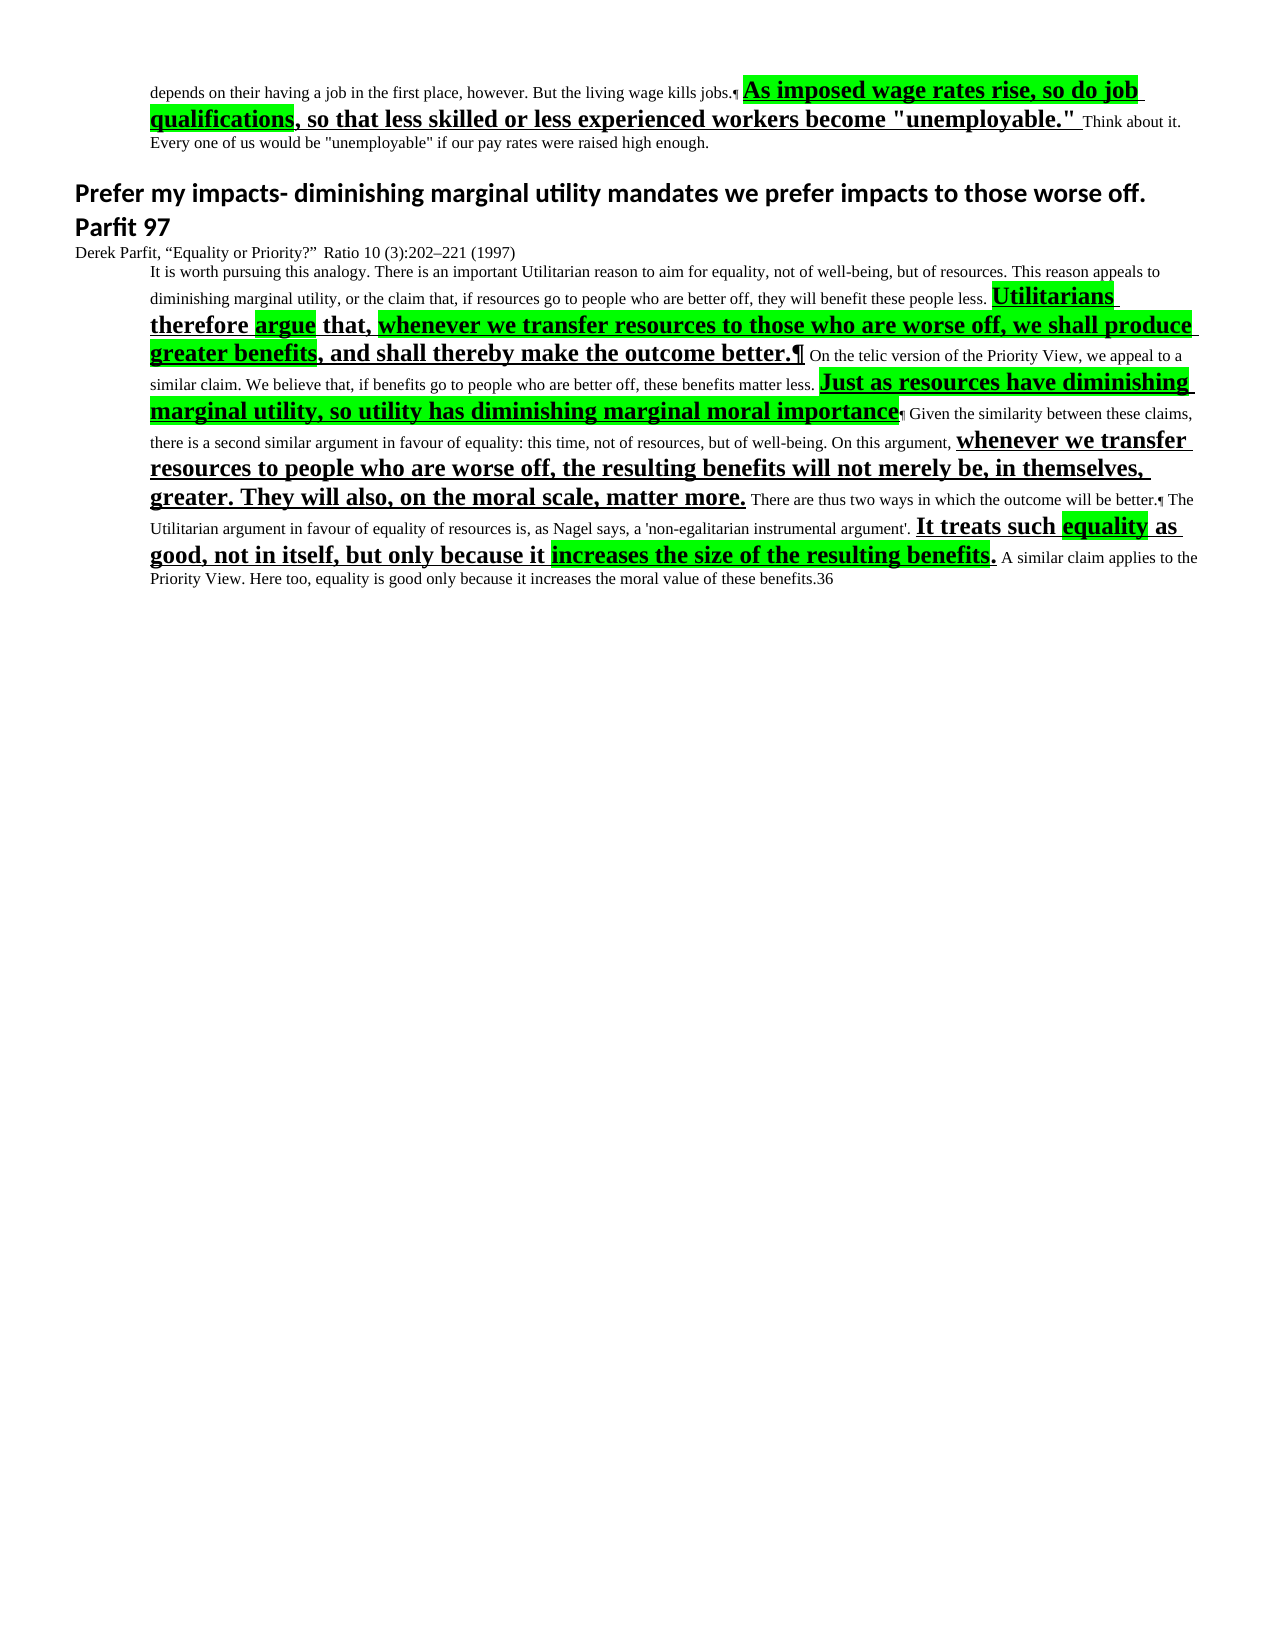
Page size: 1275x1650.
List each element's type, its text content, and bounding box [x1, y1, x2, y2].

text Derek Parfit, “Equality or Priority?” Ratio 10 (3):202–221 (1997) [75, 243, 1200, 262]
text It is worth pursuing this analogy. There is an important Utilitarian reason to aim for equality, not of well-being, but of resources. This reason appeals to diminishing marginal utility, or the claim that, if resources go to people who are better off, they will benefit these people less. Utilitarians therefore argue that, whenever we transfer resources to those who are worse off, we shall produce greater benefits, and shall thereby make the outcome better.¶ On the telic version of the Priority View, we appeal to a similar claim. We believe that, if benefits go to people who are better off, these benefits matter less. Just as resources have diminishing marginal utility, so utility has diminishing marginal moral importance¶ Given the similarity between these claims, there is a second similar argument in favour of equality: this time, not of resources, but of well-being. On this argument, whenever we transfer resources to people who are worse off, the resulting benefits will not merely be, in themselves, greater. They will also, on the moral scale, matter more. There are thus two ways in which the outcome will be better.¶ The Utilitarian argument in favour of equality of resources is, as Nagel says, a 'non-egalitarian instrumental argument'. It treats such equality as good, not in itself, but only because it increases the size of the resulting benefits. A similar claim applies to the Priority View. Here too, equality is good only because it increases the moral value of these benefits.36 [150, 262, 1200, 588]
subtitle Prefer my impacts- diminishing marginal utility mandates we prefer impacts to those worse off. Parfit 97 [75, 177, 1200, 243]
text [150, 75, 1200, 152]
